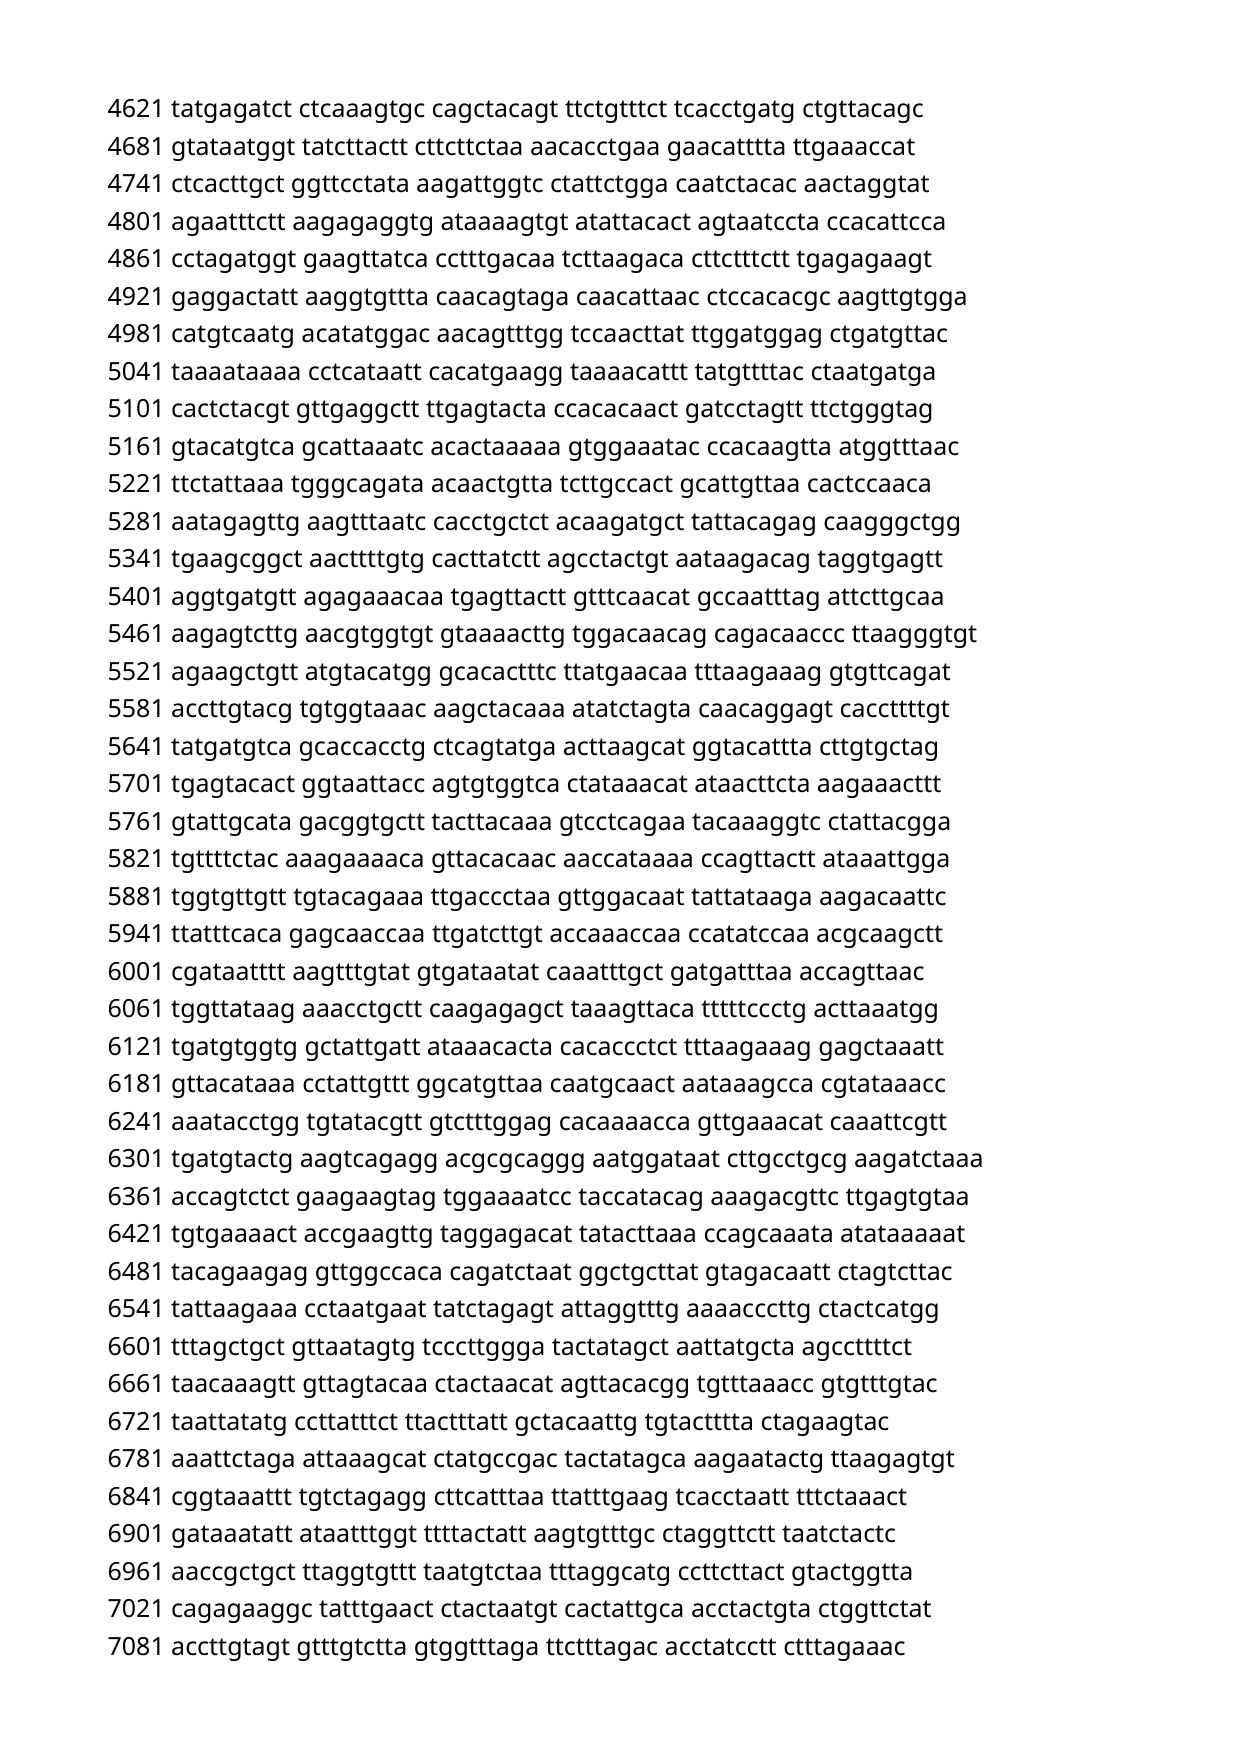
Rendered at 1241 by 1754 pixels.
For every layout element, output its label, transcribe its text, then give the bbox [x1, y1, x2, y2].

text 6241 aaatacctgg tgtatacgtt gtctttggag cacaaaacca gttgaaacat caaattcgtt [75, 1102, 1165, 1139]
text 5581 accttgtacg tgtggtaaac aagctacaaa atatctagta caacaggagt caccttttgt [75, 689, 1165, 727]
text 6601 tttagctgct gttaatagtg tcccttggga tactatagct aattatgcta agccttttct [75, 1327, 1165, 1364]
text 6781 aaattctaga attaaagcat ctatgccgac tactatagca aagaatactg ttaagagtgt [75, 1439, 1165, 1477]
text 5401 aggtgatgtt agagaaacaa tgagttactt gtttcaacat gccaatttag attcttgcaa [75, 577, 1165, 614]
text 5521 agaagctgtt atgtacatgg gcacactttc ttatgaacaa tttaagaaag gtgttcagat [75, 652, 1165, 689]
text 5881 tggtgttgtt tgtacagaaa ttgaccctaa gttggacaat tattataaga aagacaattc [75, 877, 1165, 914]
text 5341 tgaagcggct aacttttgtg cacttatctt agcctactgt aataagacag taggtgagtt [75, 539, 1165, 577]
text 6301 tgatgtactg aagtcagagg acgcgcaggg aatggataat cttgcctgcg aagatctaaa [75, 1139, 1165, 1177]
text 5941 ttatttcaca gagcaaccaa ttgatcttgt accaaaccaa ccatatccaa acgcaagctt [75, 914, 1165, 952]
text 6061 tggttataag aaacctgctt caagagagct taaagttaca tttttccctg acttaaatgg [75, 989, 1165, 1027]
text 4741 ctcacttgct ggttcctata aagattggtc ctattctgga caatctacac aactaggtat [75, 164, 1165, 202]
text 7081 accttgtagt gtttgtctta gtggtttaga ttctttagac acctatcctt ctttagaaac [75, 1627, 1165, 1664]
text 5281 aatagagttg aagtttaatc cacctgctct acaagatgct tattacagag caagggctgg [75, 502, 1165, 539]
text 5221 ttctattaaa tgggcagata acaactgtta tcttgccact gcattgttaa cactccaaca [75, 464, 1165, 502]
text 4861 cctagatggt gaagttatca cctttgacaa tcttaagaca cttctttctt tgagagaagt [75, 239, 1165, 277]
text 4621 tatgagatct ctcaaagtgc cagctacagt ttctgtttct tcacctgatg ctgttacagc [75, 89, 1165, 127]
text 6961 aaccgctgct ttaggtgttt taatgtctaa tttaggcatg ccttcttact gtactggtta [75, 1552, 1165, 1589]
text 6841 cggtaaattt tgtctagagg cttcatttaa ttatttgaag tcacctaatt tttctaaact [75, 1477, 1165, 1514]
text 6541 tattaagaaa cctaatgaat tatctagagt attaggtttg aaaacccttg ctactcatgg [75, 1289, 1165, 1327]
text 6121 tgatgtggtg gctattgatt ataaacacta cacaccctct tttaagaaag gagctaaatt [75, 1027, 1165, 1064]
text 4801 agaatttctt aagagaggtg ataaaagtgt atattacact agtaatccta ccacattcca [75, 202, 1165, 239]
text 7021 cagagaaggc tatttgaact ctactaatgt cactattgca acctactgta ctggttctat [75, 1589, 1165, 1627]
text 6361 accagtctct gaagaagtag tggaaaatcc taccatacag aaagacgttc ttgagtgtaa [75, 1177, 1165, 1214]
text 5701 tgagtacact ggtaattacc agtgtggtca ctataaacat ataacttcta aagaaacttt [75, 764, 1165, 802]
text 5161 gtacatgtca gcattaaatc acactaaaaa gtggaaatac ccacaagtta atggtttaac [75, 427, 1165, 464]
text 6721 taattatatg ccttatttct ttactttatt gctacaattg tgtactttta ctagaagtac [75, 1402, 1165, 1439]
text 5821 tgttttctac aaagaaaaca gttacacaac aaccataaaa ccagttactt ataaattgga [75, 839, 1165, 877]
text 6181 gttacataaa cctattgttt ggcatgttaa caatgcaact aataaagcca cgtataaacc [75, 1064, 1165, 1102]
text 5641 tatgatgtca gcaccacctg ctcagtatga acttaagcat ggtacattta cttgtgctag [75, 727, 1165, 764]
text 6481 tacagaagag gttggccaca cagatctaat ggctgcttat gtagacaatt ctagtcttac [75, 1252, 1165, 1289]
text 6001 cgataatttt aagtttgtat gtgataatat caaatttgct gatgatttaa accagttaac [75, 952, 1165, 989]
text 4981 catgtcaatg acatatggac aacagtttgg tccaacttat ttggatggag ctgatgttac [75, 314, 1165, 352]
text 5101 cactctacgt gttgaggctt ttgagtacta ccacacaact gatcctagtt ttctgggtag [75, 389, 1165, 427]
text 5041 taaaataaaa cctcataatt cacatgaagg taaaacattt tatgttttac ctaatgatga [75, 352, 1165, 389]
text 4681 gtataatggt tatcttactt cttcttctaa aacacctgaa gaacatttta ttgaaaccat [75, 127, 1165, 164]
text 5761 gtattgcata gacggtgctt tacttacaaa gtcctcagaa tacaaaggtc ctattacgga [75, 802, 1165, 839]
text 6421 tgtgaaaact accgaagttg taggagacat tatacttaaa ccagcaaata atataaaaat [75, 1214, 1165, 1252]
text 6901 gataaatatt ataatttggt ttttactatt aagtgtttgc ctaggttctt taatctactc [75, 1514, 1165, 1552]
text 5461 aagagtcttg aacgtggtgt gtaaaacttg tggacaacag cagacaaccc ttaagggtgt [75, 614, 1165, 652]
text 4921 gaggactatt aaggtgttta caacagtaga caacattaac ctccacacgc aagttgtgga [75, 277, 1165, 314]
text 6661 taacaaagtt gttagtacaa ctactaacat agttacacgg tgtttaaacc gtgtttgtac [75, 1364, 1165, 1402]
